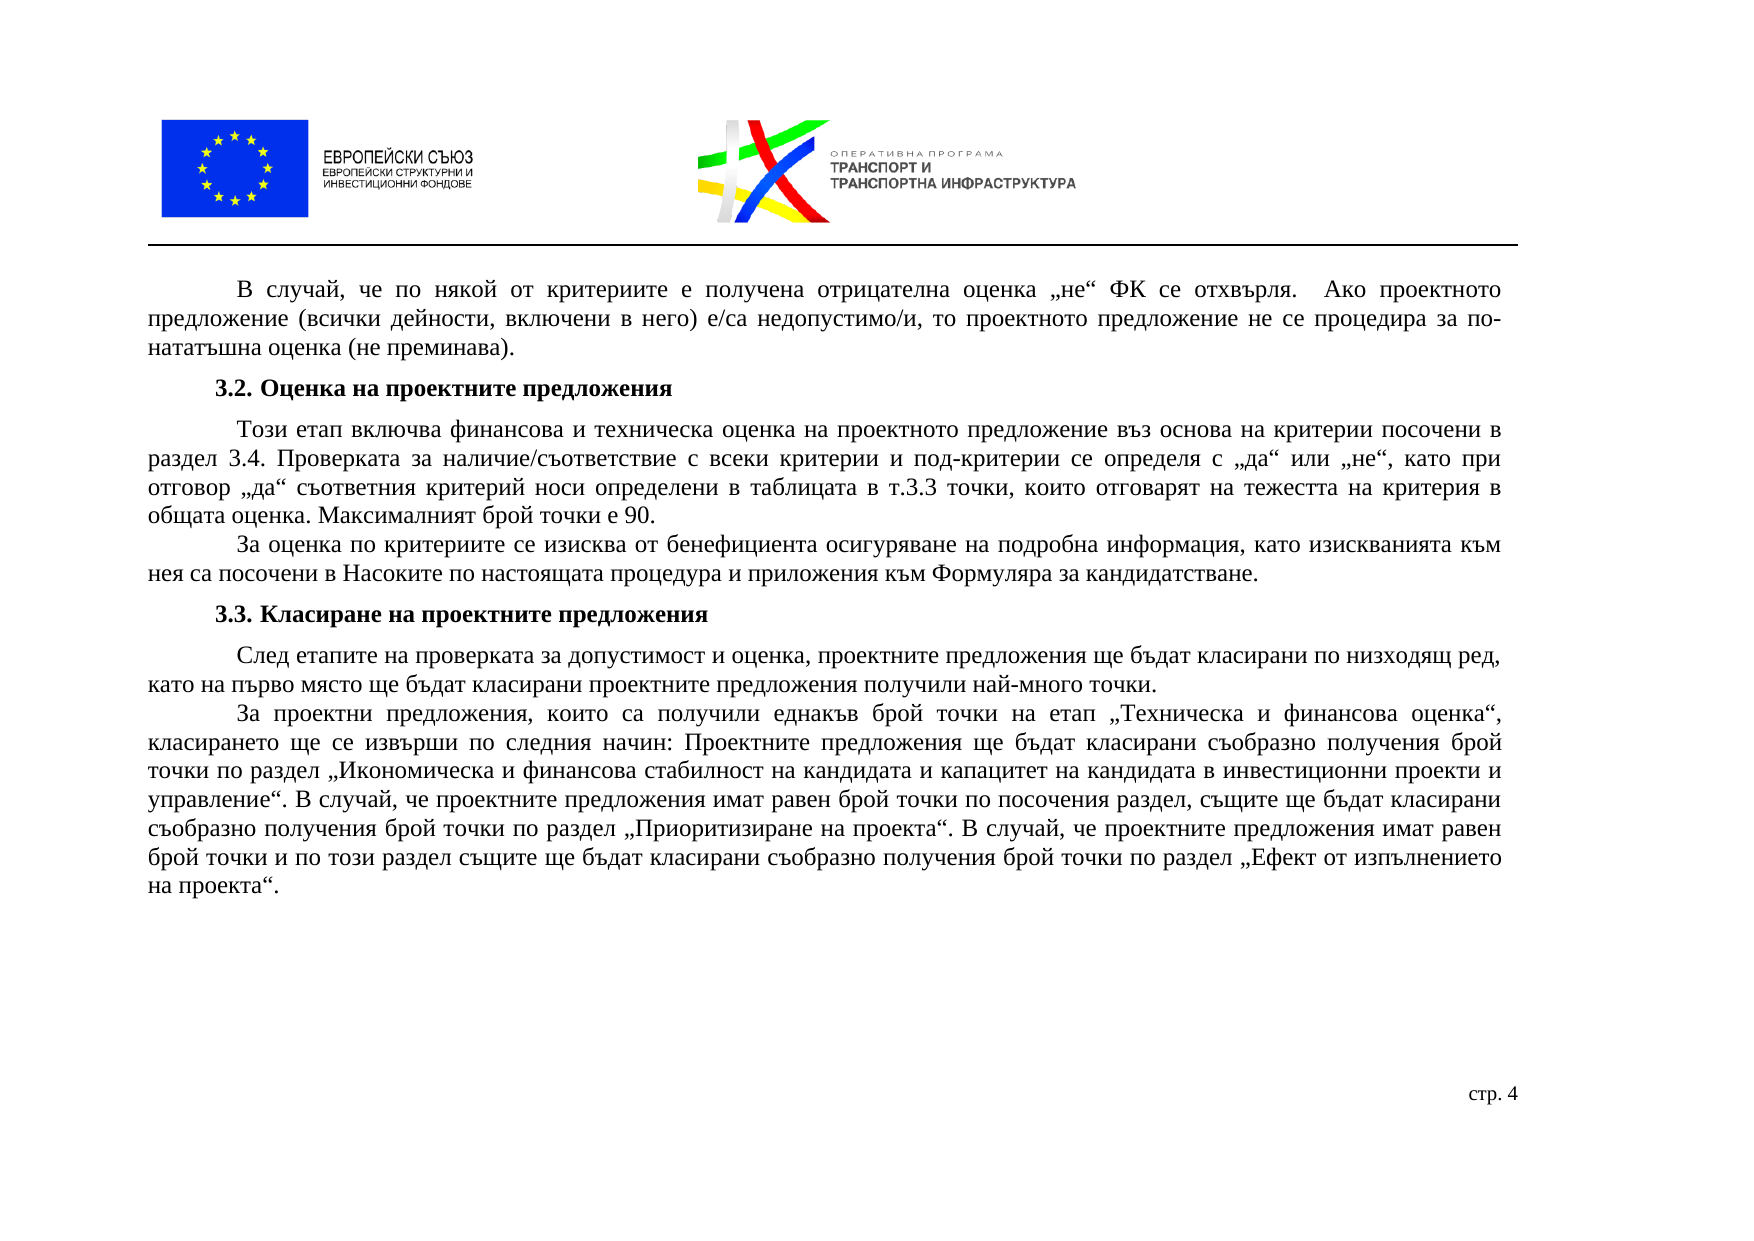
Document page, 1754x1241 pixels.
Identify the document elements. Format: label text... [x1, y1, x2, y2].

list Класиране на проектните предложения [215, 599, 1503, 628]
text За оценка по критериите се изисква от бенефициента осигуряване на подробна информация, като изискванията към нея са посочени в Насоките по настоящата процедура и приложения към Формуляра за кандидатстване. [148, 529, 1503, 587]
picture [147, 104, 508, 242]
picture [680, 98, 1093, 242]
text В случай, че по някой от критериите е получена отрицателна оценка „не“ ФК се отхвърля. Ако проектното предложение (всички дейности, включени в него) е/са недопустимо/и, то проектното предложение не се процедира за по-нататъшна оценка (не преминава). [148, 274, 1503, 361]
text След етапите на проверката за допустимост и оценка, проектните предложения ще бъдат класирани по низходящ ред, като на първо място ще бъдат класирани проектните предложения получили най-много точки. [148, 641, 1503, 698]
text За проектни предложения, които са получили еднакъв брой точки на етап „Техническа и финансова оценка“, класирането ще се извърши по следния начин: Проектните предложения ще бъдат класирани съобразно получения брой точки по раздел „Икономическа и финансова стабилност на кандидата и капацитет на кандидата в инвестиционни проекти и управление“. В случай, че проектните предложения имат равен брой точки по посочения раздел, същите ще бъдат класирани съобразно получения брой точки по раздел „Приоритизиране на проекта“. В случай, че проектните предложения имат равен брой точки и по този раздел същите ще бъдат класирани съобразно получения брой точки по раздел „Ефект от изпълнението на проекта“. [148, 698, 1503, 899]
subtitle Оценка на проектните предложения [215, 373, 1518, 402]
text Този етап включва финансова и техническа оценка на проектното предложение въз основа на критерии посочени в раздел 3.4. Проверката за наличие/съответствие с всеки критерии и под-критерии се определя с „да“ или „не“, като при отговор „да“ съответния критерий носи определени в таблицата в т.3.3 точки, които отговарят на тежестта на критерия в общата оценка. Максималният брой точки е 90. [148, 414, 1503, 529]
